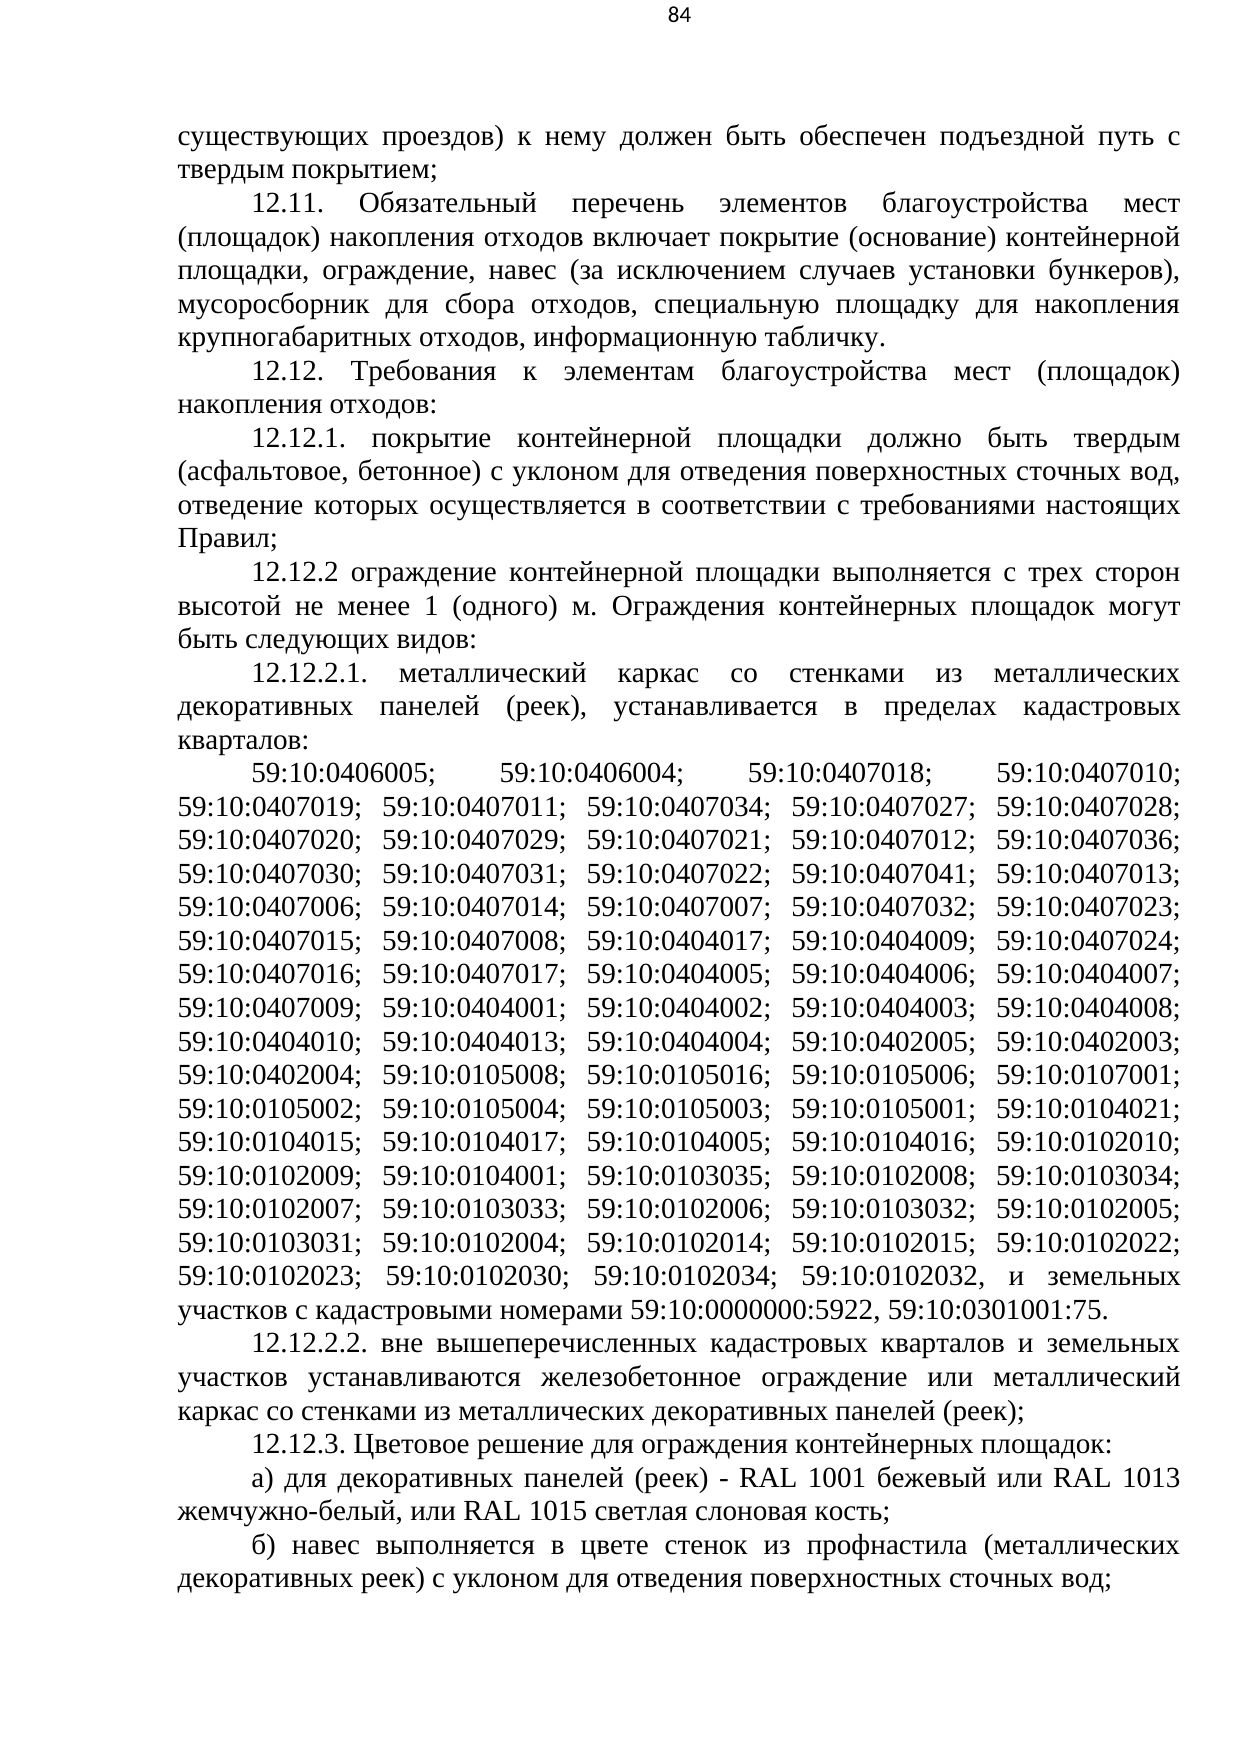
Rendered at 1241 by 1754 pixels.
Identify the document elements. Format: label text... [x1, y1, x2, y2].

text 12.12. Требования к элементам благоустройства мест (площадок) накопления отходов: [177, 353, 1181, 420]
text 12.12.3. Цветовое решение для ограждения контейнерных площадок: [177, 1426, 1181, 1460]
text 12.12.1. покрытие контейнерной площадки должно быть твердым (асфальтовое, бетонное) с уклоном для отведения поверхностных сточных вод, отведение которых осуществляется в соответствии с требованиями настоящих Правил; [177, 420, 1181, 554]
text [177, 118, 1181, 185]
text 59:10:0406005; 59:10:0406004; 59:10:0407018; 59:10:0407010; 59:10:0407019; 59:10:0407011; 59:10:0407034; 59:10:0407027; 59:10:0407028; 59:10:0407020; 59:10:0407029; 59:10:0407021; 59:10:0407012; 59:10:0407036; 59:10:0407030; 59:10:0407031; 59:10:0407022; 59:10:0407041; 59:10:0407013; 59:10:0407006; 59:10:0407014; 59:10:0407007; 59:10:0407032; 59:10:0407023; 59:10:0407015; 59:10:0407008; 59:10:0404017; 59:10:0404009; 59:10:0407024; 59:10:0407016; 59:10:0407017; 59:10:0404005; 59:10:0404006; 59:10:0404007; 59:10:0407009; 59:10:0404001; 59:10:0404002; 59:10:0404003; 59:10:0404008; 59:10:0404010; 59:10:0404013; 59:10:0404004; 59:10:0402005; 59:10:0402003; 59:10:0402004; 59:10:0105008; 59:10:0105016; 59:10:0105006; 59:10:0107001; 59:10:0105002; 59:10:0105004; 59:10:0105003; 59:10:0105001; 59:10:0104021; 59:10:0104015; 59:10:0104017; 59:10:0104005; 59:10:0104016; 59:10:0102010; 59:10:0102009; 59:10:0104001; 59:10:0103035; 59:10:0102008; 59:10:0103034; 59:10:0102007; 59:10:0103033; 59:10:0102006; 59:10:0103032; 59:10:0102005; 59:10:0103031; 59:10:0102004; 59:10:0102014; 59:10:0102015; 59:10:0102022; 59:10:0102023; 59:10:0102030; 59:10:0102034; 59:10:0102032, и земельных участков с кадастровыми номерами 59:10:0000000:5922, 59:10:0301001:75. [177, 755, 1181, 1326]
text б) навес выполняется в цвете стенок из профнастила (металлических декоративных реек) с уклоном для отведения поверхностных сточных вод; [177, 1527, 1181, 1594]
text а) для декоративных панелей (реек) - RAL 1001 бежевый или RAL 1013 жемчужно-белый, или RAL 1015 светлая слоновая кость; [177, 1460, 1181, 1527]
text 12.12.2 ограждение контейнерной площадки выполняется с трех сторон высотой не менее 1 (одного) м. Ограждения контейнерных площадок могут быть следующих видов: [177, 554, 1181, 655]
text 12.11. Обязательный перечень элементов благоустройства мест (площадок) накопления отходов включает покрытие (основание) контейнерной площадки, ограждение, навес (за исключением случаев установки бункеров), мусоросборник для сбора отходов, специальную площадку для накопления крупногабаритных отходов, информационную табличку. [177, 185, 1181, 353]
text 12.12.2.2. вне вышеперечисленных кадастровых кварталов и земельных участков устанавливаются железобетонное ограждение или металлический каркас со стенками из металлических декоративных панелей (реек); [177, 1326, 1181, 1426]
text 12.12.2.1. металлический каркас со стенками из металлических декоративных панелей (реек), устанавливается в пределах кадастровых кварталов: [177, 655, 1181, 755]
